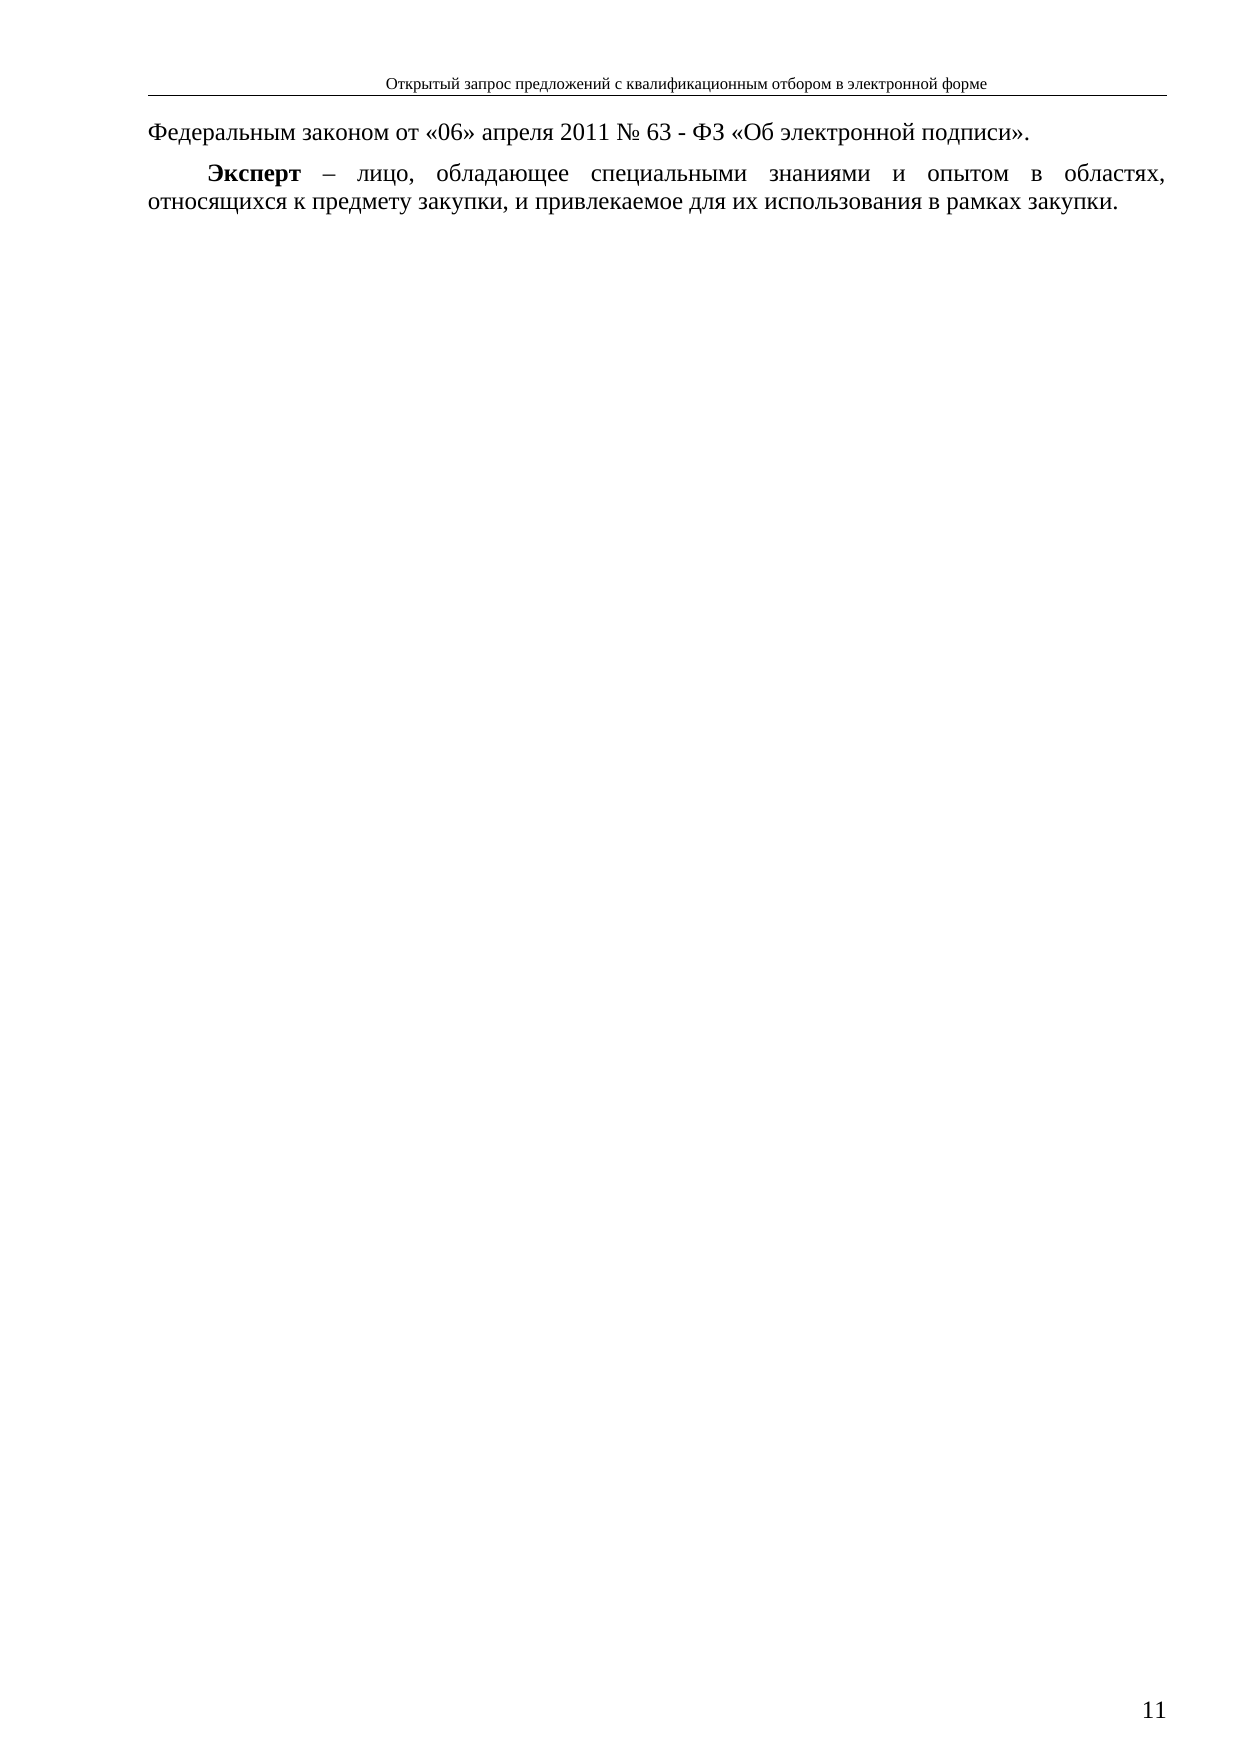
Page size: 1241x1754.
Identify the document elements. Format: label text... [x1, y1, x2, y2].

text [148, 118, 1167, 146]
text Эксперт – лицо, обладающее специальными знаниями и опытом в областях, относящихся к предмету закупки, и привлекаемое для их использования в рамках закупки. [148, 159, 1167, 215]
